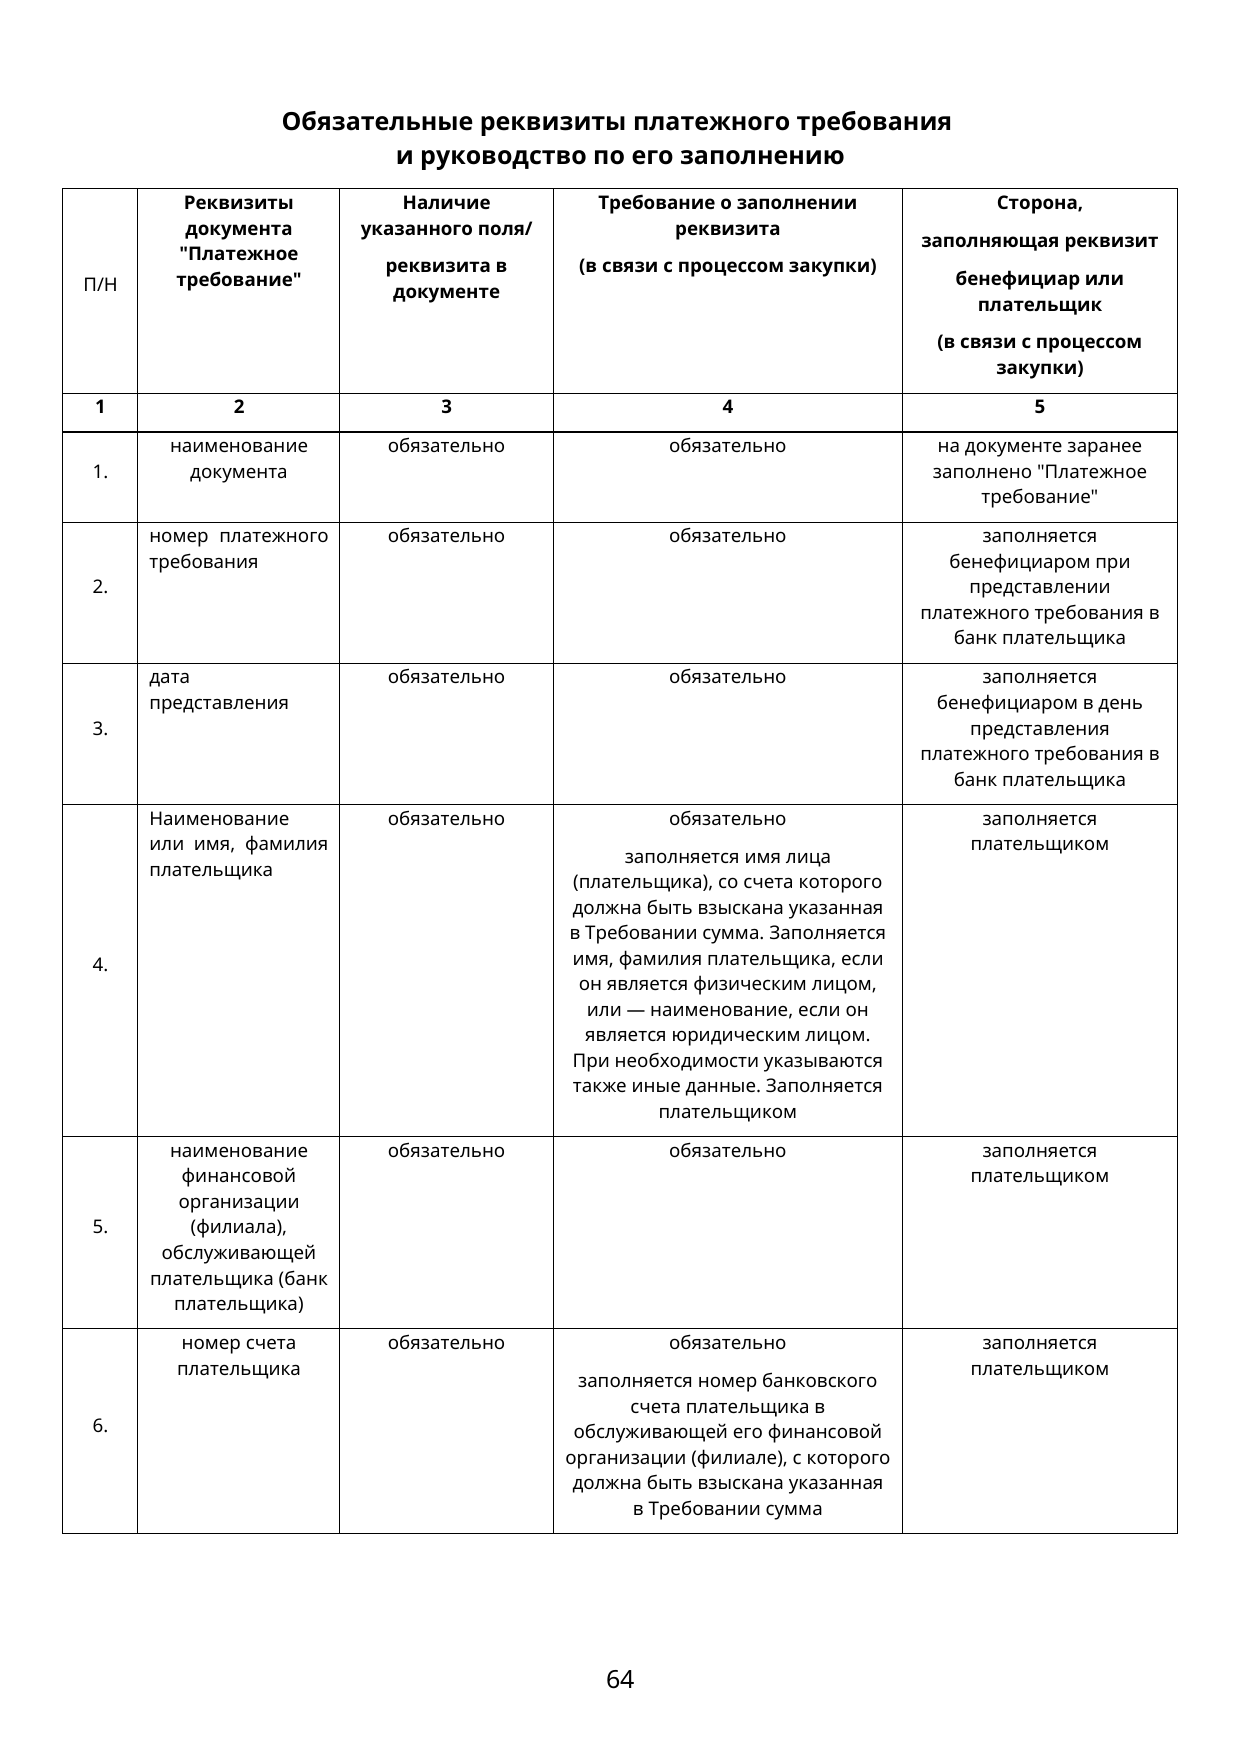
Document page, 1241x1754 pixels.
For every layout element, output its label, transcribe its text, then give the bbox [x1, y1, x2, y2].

table_cell 1. [63, 433, 137, 522]
table_cell Наименование или имя, фамилия плательщика [138, 805, 339, 1136]
table_cell обязательно [554, 523, 902, 663]
table_cell обязательно [340, 433, 553, 522]
table_cell обязательно [340, 1329, 553, 1533]
table_header Реквизиты документа "Платежное требование" [138, 189, 339, 392]
table_cell наименование документа [138, 433, 339, 522]
text Обязательные реквизиты платежного требования и руководство по его заполнению [207, 103, 1034, 172]
table_cell обязательно [554, 433, 902, 522]
table_cell дата представления [138, 664, 339, 804]
table_cell 4 [554, 394, 902, 431]
table_cell заполняется плательщиком [903, 1329, 1177, 1533]
table_cell 6. [63, 1329, 137, 1533]
table_header Наличие указанного поля/ реквизита в документе [340, 189, 553, 392]
table_cell заполняется бенефициаром при представлении платежного требования в банк плательщика [903, 523, 1177, 663]
table_cell обязательно [340, 1137, 553, 1328]
table_cell обязательно [340, 664, 553, 804]
table_cell обязательно заполняется имя лица (плательщика), со счета которого должна быть взыскана указанная в Требовании сумма. Заполняется имя, фамилия плательщика, если он является физическим лицом, или — наименование, если он является юридическим лицом. При необходимости указываются также иные данные. Заполняется плательщиком [554, 805, 902, 1136]
table_cell обязательно [554, 664, 902, 804]
table_cell номер счета плательщика [138, 1329, 339, 1533]
table_header Требование о заполнении реквизита (в связи с процессом закупки) [554, 189, 902, 392]
table_cell заполняется бенефициаром в день представления платежного требования в банк плательщика [903, 664, 1177, 804]
table_cell 5 [903, 394, 1177, 431]
table_cell номер платежного требования [138, 523, 339, 663]
table_cell 2 [138, 394, 339, 431]
table_cell заполняется плательщиком [903, 805, 1177, 1136]
table_cell обязательно [340, 523, 553, 663]
table_cell обязательно заполняется номер банковского счета плательщика в обслуживающей его финансовой организации (филиале), с которого должна быть взыскана указанная в Требовании сумма [554, 1329, 902, 1533]
table_cell обязательно [554, 1137, 902, 1328]
table_cell на документе заранее заполнено "Платежное требование" [903, 433, 1177, 522]
table_cell 3. [63, 664, 137, 804]
table_cell 1 [63, 394, 137, 431]
table_cell 5. [63, 1137, 137, 1328]
table_cell обязательно [340, 805, 553, 1136]
table_header Сторона, заполняющая реквизит бенефициар или плательщик (в связи с процессом закупки) [903, 189, 1177, 392]
table_cell 3 [340, 394, 553, 431]
table_cell заполняется плательщиком [903, 1137, 1177, 1328]
table_header П/Н [63, 189, 137, 392]
table_cell 4. [63, 805, 137, 1136]
table_cell 2. [63, 523, 137, 663]
table_cell наименование финансовой организации (филиала), обслуживающей плательщика (банк плательщика) [138, 1137, 339, 1328]
